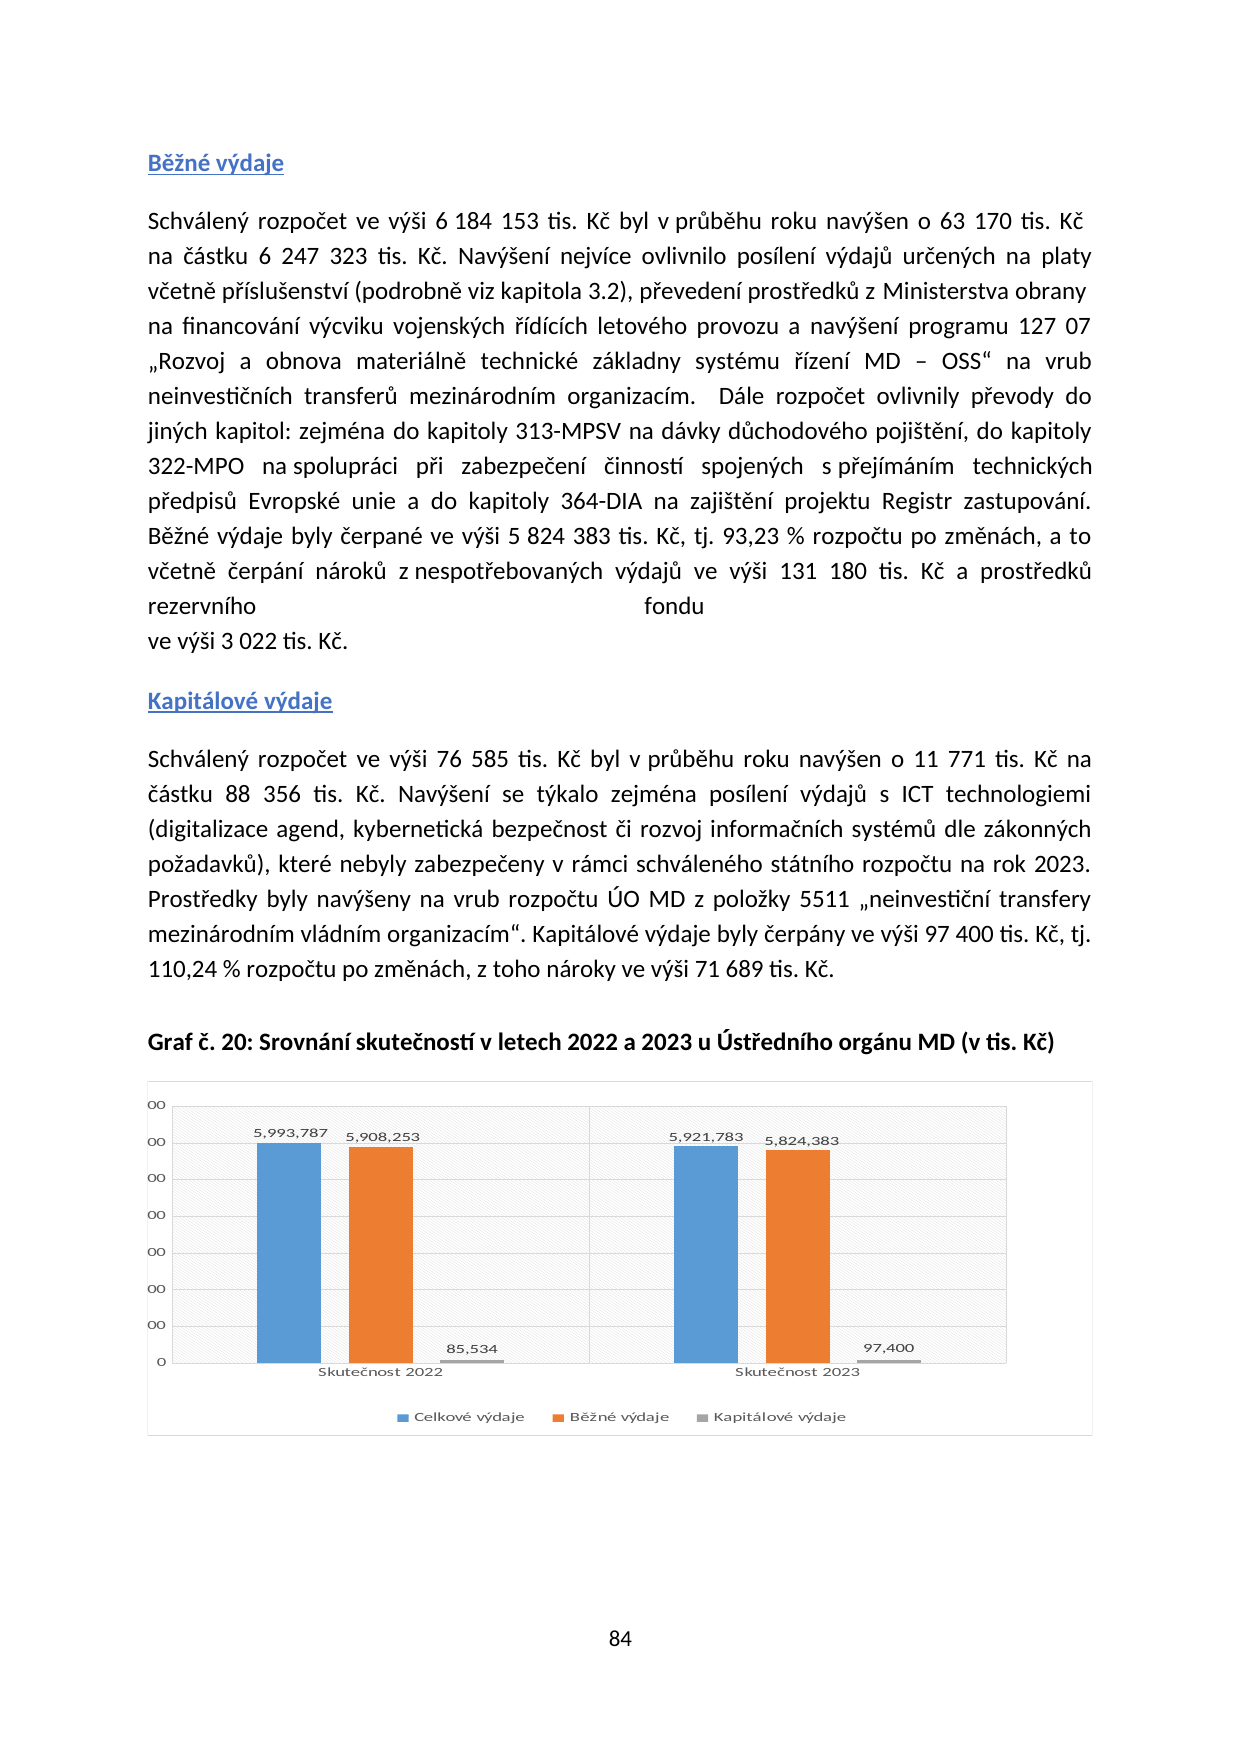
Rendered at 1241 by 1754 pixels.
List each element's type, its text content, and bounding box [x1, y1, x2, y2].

text Schválený rozpočet ve výši 6 184 153 tis. Kč byl v průběhu roku navýšen o 63 170 tis. Kč na částku 6 247 323 tis. Kč. Navýšení nejvíce ovlivnilo posílení výdajů určených na platy včetně příslušenství (podrobně viz kapitola 3.2), převedení prostředků z Ministerstva obrany na financování výcviku vojenských řídících letového provozu a navýšení programu 127 07 „Rozvoj a obnova materiálně technické základny systému řízení MD – OSS“ na vrub neinvestičních transferů mezinárodním organizacím. Dále rozpočet ovlivnily převody do jiných kapitol: zejména do kapitoly 313-MPSV na dávky důchodového pojištění, do kapitoly 322-MPO na spolupráci při zabezpečení činností spojených s přejímáním technických předpisů Evropské unie a do kapitoly 364-DIA na zajištění projektu Registr zastupování. Běžné výdaje byly čerpané ve výši 5 824 383 tis. Kč, tj. 93,23 % rozpočtu po změnách, a to včetně čerpání nároků z nespotřebovaných výdajů ve výši 131 180 tis. Kč a prostředků rezervního fondu ve výši 3 022 tis. Kč. [148, 206, 1093, 656]
text Kapitálové výdaje [148, 686, 1093, 716]
text Schválený rozpočet ve výši 76 585 tis. Kč byl v průběhu roku navýšen o 11 771 tis. Kč na částku 88 356 tis. Kč. Navýšení se týkalo zejména posílení výdajů s ICT technologiemi (digitalizace agend, kybernetická bezpečnost či rozvoj informačních systémů dle zákonných požadavků), které nebyly zabezpečeny v rámci schváleného státního rozpočtu na rok 2023. Prostředky byly navýšeny na vrub rozpočtu ÚO MD z položky 5511 „neinvestiční transfery mezinárodním vládním organizacím“. Kapitálové výdaje byly čerpány ve výši 97 400 tis. Kč, tj. 110,24 % rozpočtu po změnách, z toho nároky ve výši 71 689 tis. Kč. [148, 743, 1093, 984]
text Graf č. 20: Srovnání skutečností v letech 2022 a 2023 u Ústředního orgánu MD (v tis. Kč) [148, 1026, 1093, 1056]
text Běžné výdaje [148, 148, 1093, 178]
